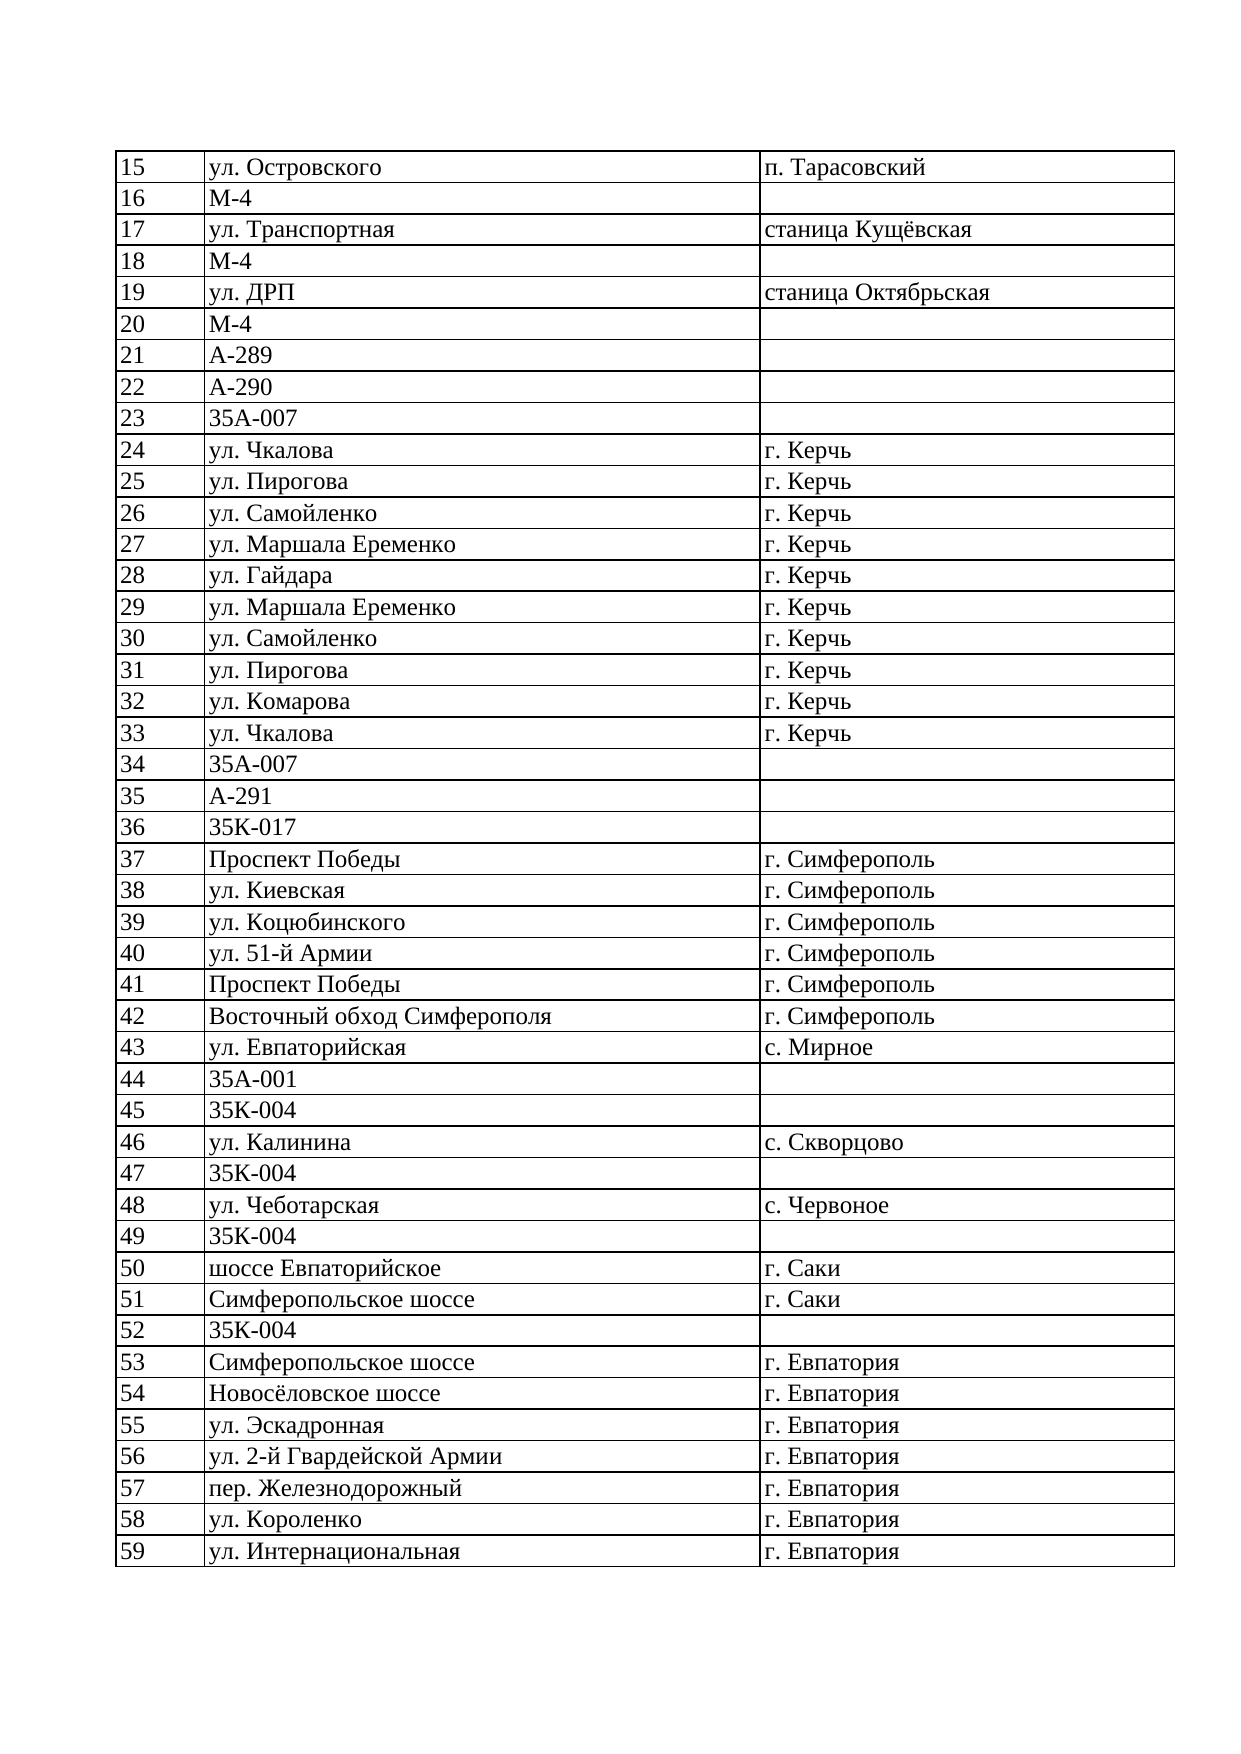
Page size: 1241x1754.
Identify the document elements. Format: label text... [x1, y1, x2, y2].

table_cell ул. Пирогова [205, 655, 759, 685]
table_cell 29 [117, 592, 204, 622]
table_cell 23 [117, 403, 204, 433]
table_cell г. Евпатория [761, 1441, 1174, 1471]
table_cell станица Октябрьская [761, 277, 1174, 307]
table_cell 49 [117, 1221, 204, 1251]
table_cell ул. Калинина [205, 1127, 759, 1157]
table_cell [761, 183, 1174, 213]
table_cell [761, 1316, 1174, 1345]
table_cell г. Керчь [761, 529, 1174, 559]
table_cell г. Керчь [761, 686, 1174, 716]
table_cell ул. Островского [205, 152, 759, 181]
table_cell г. Керчь [761, 466, 1174, 496]
table_cell 43 [117, 1032, 204, 1062]
table_cell 59 [117, 1536, 204, 1566]
table_cell п. Тарасовский [761, 152, 1174, 181]
table_cell пер. Железнодорожный [205, 1473, 759, 1503]
table_cell 35А-007 [205, 403, 759, 433]
table_cell г. Евпатория [761, 1536, 1174, 1566]
table_cell 41 [117, 970, 204, 999]
table_cell 32 [117, 686, 204, 716]
table_cell 17 [117, 215, 204, 244]
table_cell Проспект Победы [205, 844, 759, 873]
table_cell г. Евпатория [761, 1347, 1174, 1377]
table_cell А-289 [205, 340, 759, 370]
table_cell 35К-004 [205, 1221, 759, 1251]
table_cell г. Симферополь [761, 938, 1174, 968]
table_cell 30 [117, 623, 204, 653]
table_cell г. Керчь [761, 498, 1174, 527]
table_cell г. Керчь [761, 561, 1174, 590]
table_cell г. Керчь [761, 655, 1174, 685]
table_cell 25 [117, 466, 204, 496]
table_cell г. Саки [761, 1253, 1174, 1282]
table_cell ул. 51-й Армии [205, 938, 759, 968]
table_cell 34 [117, 749, 204, 779]
table_cell 47 [117, 1158, 204, 1188]
table_cell г. Симферополь [761, 907, 1174, 936]
table_cell 46 [117, 1127, 204, 1157]
table_cell ул. Маршала Еременко [205, 592, 759, 622]
table_cell Симферопольское шоссе [205, 1284, 759, 1314]
table_cell 55 [117, 1410, 204, 1440]
table_cell станица Кущёвская [761, 215, 1174, 244]
table_cell 44 [117, 1064, 204, 1094]
table_cell г. Евпатория [761, 1378, 1174, 1408]
table_cell г. Симферополь [761, 844, 1174, 873]
table_cell г. Керчь [761, 435, 1174, 464]
table_cell 58 [117, 1504, 204, 1534]
table_cell Восточный обход Симферополя [205, 1001, 759, 1031]
table_cell М-4 [205, 309, 759, 339]
table_cell 52 [117, 1316, 204, 1345]
table_cell с. Мирное [761, 1032, 1174, 1062]
table_cell ул. Пирогова [205, 466, 759, 496]
table_cell с. Червоное [761, 1190, 1174, 1219]
table_cell 33 [117, 718, 204, 748]
table_cell ул. Чеботарская [205, 1190, 759, 1219]
table_cell ул. Евпаторийская [205, 1032, 759, 1062]
table_cell [761, 1095, 1174, 1125]
table_cell 27 [117, 529, 204, 559]
table_cell 19 [117, 277, 204, 307]
table_cell 50 [117, 1253, 204, 1282]
table_cell Проспект Победы [205, 970, 759, 999]
table_cell Симферопольское шоссе [205, 1347, 759, 1377]
table_cell [761, 309, 1174, 339]
table_cell с. Скворцово [761, 1127, 1174, 1157]
table_cell г. Симферополь [761, 875, 1174, 905]
table_cell 22 [117, 372, 204, 402]
table_cell 38 [117, 875, 204, 905]
table_cell 57 [117, 1473, 204, 1503]
table_cell 24 [117, 435, 204, 464]
table_cell 35К-017 [205, 812, 759, 842]
table_cell ул. Киевская [205, 875, 759, 905]
table_cell А-291 [205, 781, 759, 811]
table_cell [761, 403, 1174, 433]
table_cell г. Евпатория [761, 1473, 1174, 1503]
table_cell А-290 [205, 372, 759, 402]
table_cell 35А-001 [205, 1064, 759, 1094]
table_cell 51 [117, 1284, 204, 1314]
table_cell ул. Гайдара [205, 561, 759, 590]
table_cell 26 [117, 498, 204, 527]
table_cell 35К-004 [205, 1316, 759, 1345]
table_cell 53 [117, 1347, 204, 1377]
table_cell 31 [117, 655, 204, 685]
table_cell 48 [117, 1190, 204, 1219]
table_cell 16 [117, 183, 204, 213]
table_cell 21 [117, 340, 204, 370]
table_cell ул. Интернациональная [205, 1536, 759, 1566]
table_cell 18 [117, 246, 204, 276]
table_cell ул. Самойленко [205, 623, 759, 653]
table_cell г. Керчь [761, 623, 1174, 653]
table_cell [761, 372, 1174, 402]
table_cell Новосёловское шоссе [205, 1378, 759, 1408]
table_cell [761, 812, 1174, 842]
table_cell 45 [117, 1095, 204, 1125]
table_cell 42 [117, 1001, 204, 1031]
table_cell 20 [117, 309, 204, 339]
table_cell шоссе Евпаторийское [205, 1253, 759, 1282]
table_cell [761, 781, 1174, 811]
table_cell ул. 2-й Гвардейской Армии [205, 1441, 759, 1471]
table_cell 36 [117, 812, 204, 842]
table_cell [761, 1158, 1174, 1188]
table_cell г. Симферополь [761, 970, 1174, 999]
table_cell [761, 340, 1174, 370]
table_cell 56 [117, 1441, 204, 1471]
table_cell ул. Комарова [205, 686, 759, 716]
table_cell 35А-007 [205, 749, 759, 779]
table_cell М-4 [205, 246, 759, 276]
table_cell ул. Чкалова [205, 435, 759, 464]
table_cell 40 [117, 938, 204, 968]
table_cell ул. Эскадронная [205, 1410, 759, 1440]
table_cell ул. Коцюбинского [205, 907, 759, 936]
table_cell г. Евпатория [761, 1504, 1174, 1534]
table_cell г. Симферополь [761, 1001, 1174, 1031]
table_cell ул. Самойленко [205, 498, 759, 527]
table_cell 28 [117, 561, 204, 590]
table_cell [761, 1064, 1174, 1094]
table_cell [761, 246, 1174, 276]
table_cell 35 [117, 781, 204, 811]
table_cell г. Керчь [761, 592, 1174, 622]
table_cell 35К-004 [205, 1095, 759, 1125]
table_cell 39 [117, 907, 204, 936]
table_cell 35К-004 [205, 1158, 759, 1188]
table_cell [761, 749, 1174, 779]
table_cell г. Керчь [761, 718, 1174, 748]
table_cell М-4 [205, 183, 759, 213]
table_cell ул. ДРП [205, 277, 759, 307]
table_cell ул. Короленко [205, 1504, 759, 1534]
table_cell г. Евпатория [761, 1410, 1174, 1440]
table_cell ул. Транспортная [205, 215, 759, 244]
table_cell 15 [117, 152, 204, 181]
table_cell 54 [117, 1378, 204, 1408]
table_cell ул. Чкалова [205, 718, 759, 748]
table_cell [761, 1221, 1174, 1251]
table_cell ул. Маршала Еременко [205, 529, 759, 559]
table_cell 37 [117, 844, 204, 873]
table_cell г. Саки [761, 1284, 1174, 1314]
